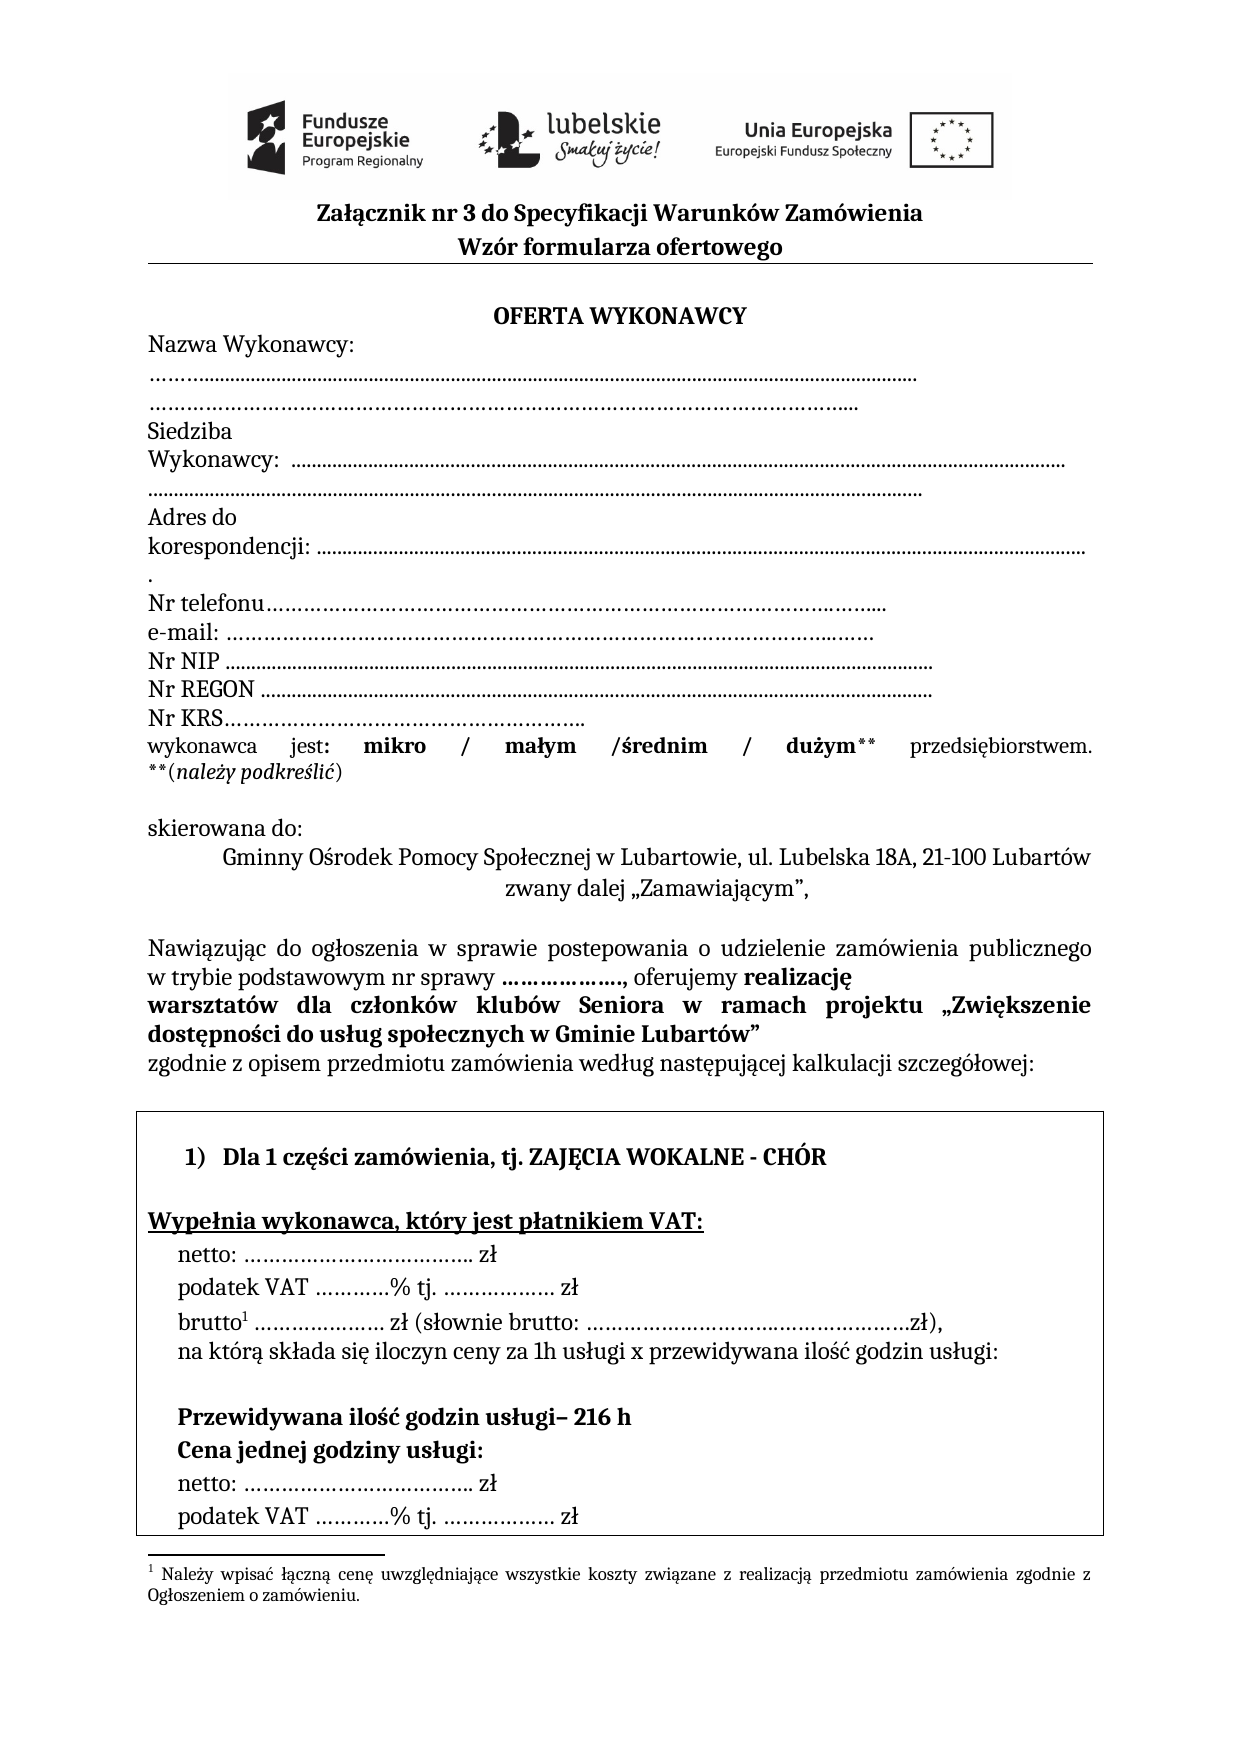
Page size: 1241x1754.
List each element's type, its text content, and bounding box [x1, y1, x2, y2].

text Nazwa Wykonawcy: [148, 330, 1093, 359]
text skierowana do: [148, 814, 1093, 843]
text Nr KRS…………………………………………………. [148, 704, 1093, 733]
text Nr REGON ................................................................................................................................... [148, 675, 1093, 704]
text ………........................................................................................................................................... [148, 359, 1093, 388]
text Gminny Ośrodek Pomocy Społecznej w Lubartowie, ul. Lubelska 18A, 21-100 Lubartów zwany dalej „Zamawiającym”, [221, 843, 1093, 903]
text OFERTA WYKONAWCY [148, 302, 1093, 330]
text warsztatów dla członków klubów Seniora w ramach projektu „Zwiększenie dostępności do usług społecznych w Gminie Lubartów” [148, 991, 1093, 1049]
text Adres do korespondencji: ....................................................................................................................................................... [148, 503, 1093, 589]
text ....................................................................................................................................................... [148, 474, 1093, 503]
picture [227, 73, 1013, 200]
text wykonawca jest: mikro / małym /średnim / dużym** przedsiębiorstwem. **(należy podkreślić) [148, 733, 1093, 786]
text Nr telefonu……………………………………………………………………………….……... [148, 589, 1093, 618]
text Wzór formularza ofertowego [148, 232, 1093, 263]
text e-mail: ……………………………………………………………………………………..…… [148, 618, 1093, 647]
text Załącznik nr 3 do Specyfikacji Warunków Zamówienia [148, 199, 1093, 228]
text Nr NIP .......................................................................................................................................... [148, 647, 1093, 675]
text Siedziba Wykonawcy: ....................................................................................................................................................... [148, 417, 1093, 474]
text Nawiązując do ogłoszenia w sprawie postepowania o udzielenie zamówienia publicznego w trybie podstawowym nr sprawy ………………., oferujemy realizację [148, 934, 1093, 991]
text …………………………………………………………………………………………………... [148, 388, 1093, 417]
text zgodnie z opisem przedmiotu zamówienia według następującej kalkulacji szczegółowej: [148, 1049, 1093, 1078]
